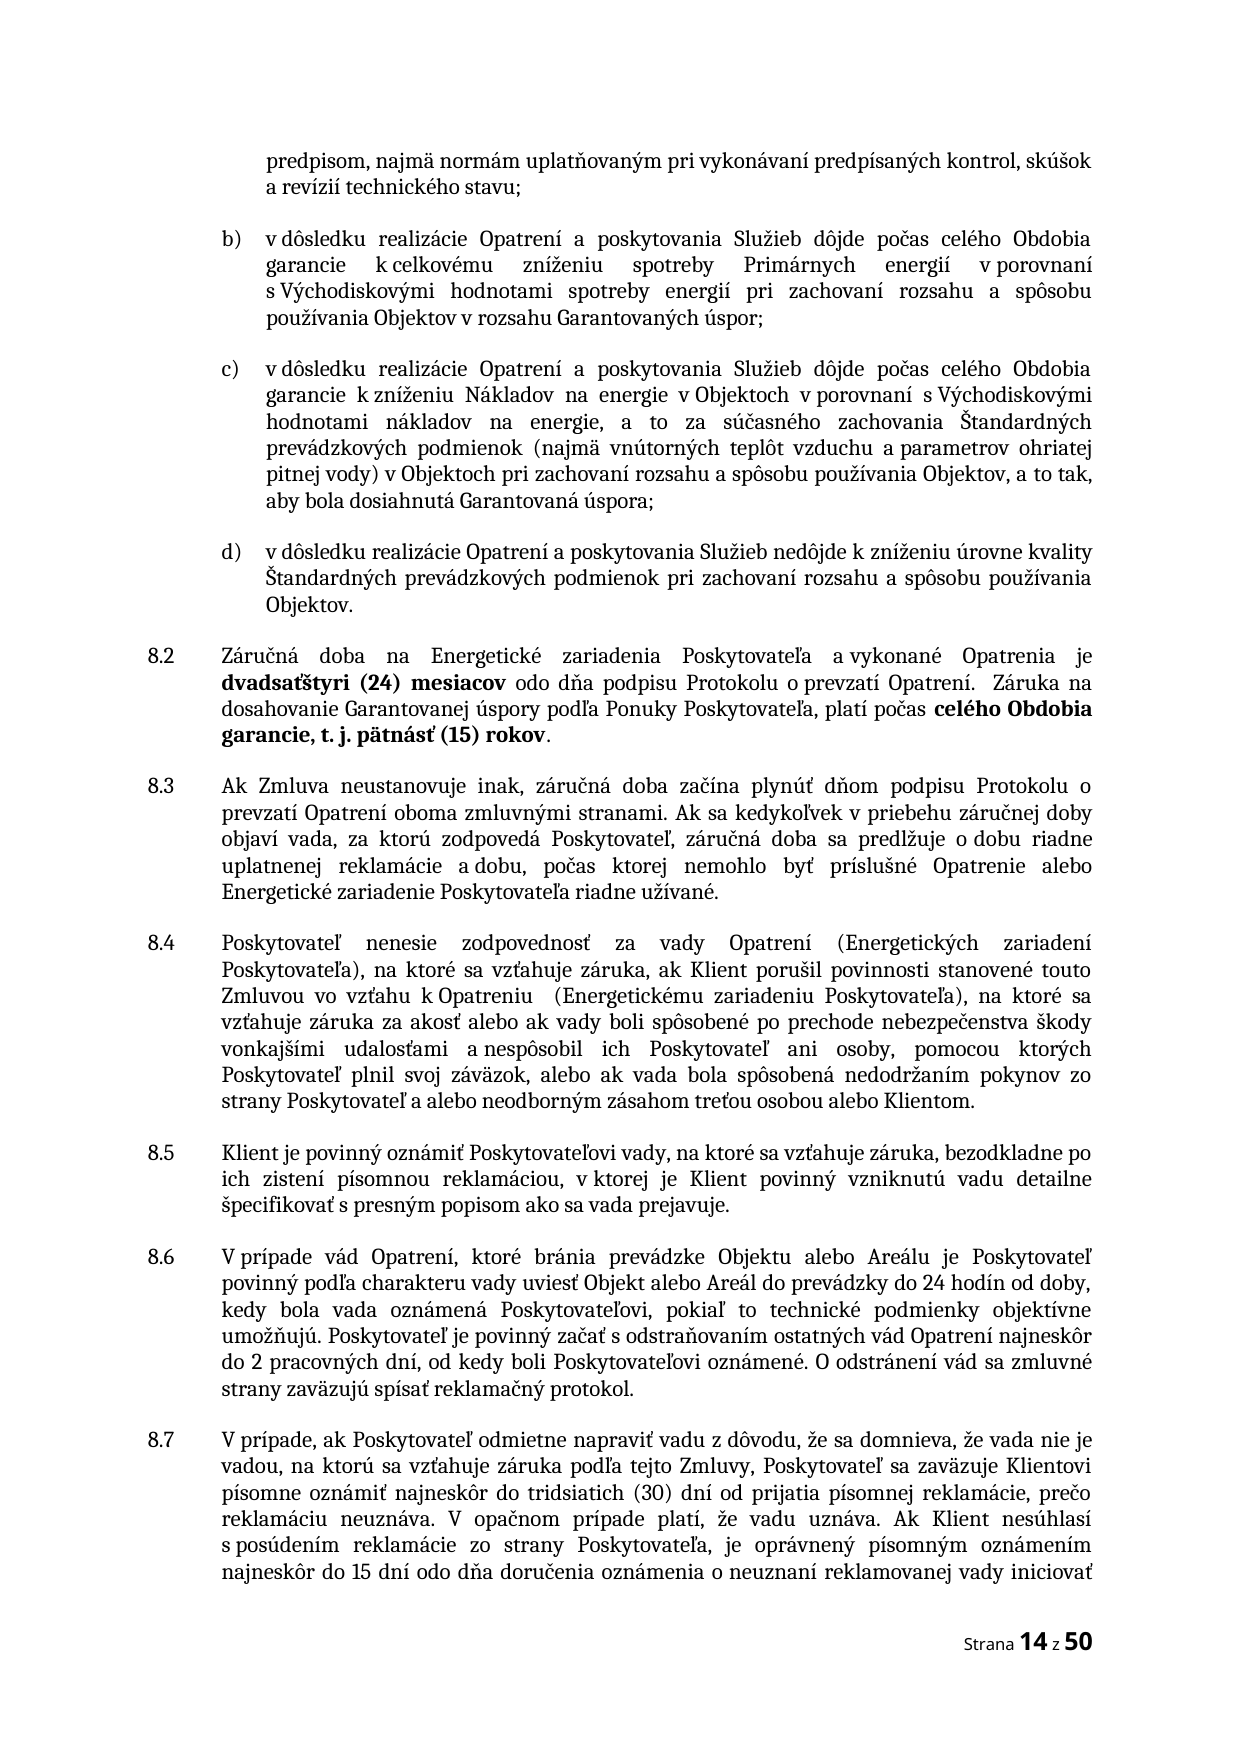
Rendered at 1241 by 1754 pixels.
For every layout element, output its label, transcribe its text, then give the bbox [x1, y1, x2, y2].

list v dôsledku realizácie Opatrení a poskytovania Služieb dôjde počas celého Obdobia garancie k celkovému zníženiu spotreby Primárnych energií v porovnaní s Východiskovými hodnotami spotreby energií pri zachovaní rozsahu a spôsobu používania Objektov v rozsahu Garantovaných úspor; [221, 225, 1093, 331]
list Klient je povinný oznámiť Poskytovateľovi vady, na ktoré sa vzťahuje záruka, bezodkladne po ich zistení písomnou reklamáciou, v ktorej je Klient povinný vzniknutú vadu detailne špecifikovať s presným popisom ako sa vada prejavuje. [148, 1139, 1093, 1219]
list v dôsledku realizácie Opatrení a poskytovania Služieb dôjde počas celého Obdobia garancie k zníženiu Nákladov na energie v Objektoch v porovnaní s Východiskovými hodnotami nákladov na energie, a to za súčasného zachovania Štandardných prevádzkových podmienok (najmä vnútorných teplôt vzduchu a parametrov ohriatej pitnej vody) v Objektoch pri zachovaní rozsahu a spôsobu používania Objektov, a to tak, aby bola dosiahnutá Garantovaná úspora; [221, 356, 1093, 514]
list Ak Zmluva neustanovuje inak, záručná doba začína plynúť dňom podpisu Protokolu o prevzatí Opatrení oboma zmluvnými stranami. Ak sa kedykoľvek v priebehu záručnej doby objaví vada, za ktorú zodpovedá Poskytovateľ, záručná doba sa predlžuje o dobu riadne uplatnenej reklamácie a dobu, počas ktorej nemohlo byť príslušné Opatrenie alebo Energetické zariadenie Poskytovateľa riadne užívané. [148, 773, 1093, 905]
list Poskytovateľ nenesie zodpovednosť za vady Opatrení (Energetických zariadení Poskytovateľa), na ktoré sa vzťahuje záruka, ak Klient porušil povinnosti stanovené touto Zmluvou vo vzťahu k Opatreniu (Energetickému zariadeniu Poskytovateľa), na ktoré sa vzťahuje záruka za akosť alebo ak vady boli spôsobené po prechode nebezpečenstva škody vonkajšími udalosťami a nespôsobil ich Poskytovateľ ani osoby, pomocou ktorých Poskytovateľ plnil svoj záväzok, alebo ak vada bola spôsobená nedodržaním pokynov zo strany Poskytovateľ a alebo neodborným zásahom treťou osobou alebo Klientom. [148, 930, 1093, 1114]
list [221, 148, 1093, 200]
list v dôsledku realizácie Opatrení a poskytovania Služieb nedôjde k zníženiu úrovne kvality Štandardných prevádzkových podmienok pri zachovaní rozsahu a spôsobu používania Objektov. [221, 539, 1093, 618]
list V prípade vád Opatrení, ktoré bránia prevádzke Objektu alebo Areálu je Poskytovateľ povinný podľa charakteru vady uviesť Objekt alebo Areál do prevádzky do 24 hodín od doby, kedy bola vada oznámená Poskytovateľovi, pokiaľ to technické podmienky objektívne umožňujú. Poskytovateľ je povinný začať s odstraňovaním ostatných vád Opatrení najneskôr do 2 pracovných dní, od kedy boli Poskytovateľovi oznámené. O odstránení vád sa zmluvné strany zaväzujú spísať reklamačný protokol. [148, 1244, 1093, 1402]
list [148, 1427, 1093, 1585]
list Záručná doba na Energetické zariadenia Poskytovateľa a vykonané Opatrenia je dvadsaťštyri (24) mesiacov odo dňa podpisu Protokolu o prevzatí Opatrení. Záruka na dosahovanie Garantovanej úspory podľa Ponuky Poskytovateľa, platí počas celého Obdobia garancie, t. j. pätnásť (15) rokov. [148, 643, 1093, 748]
